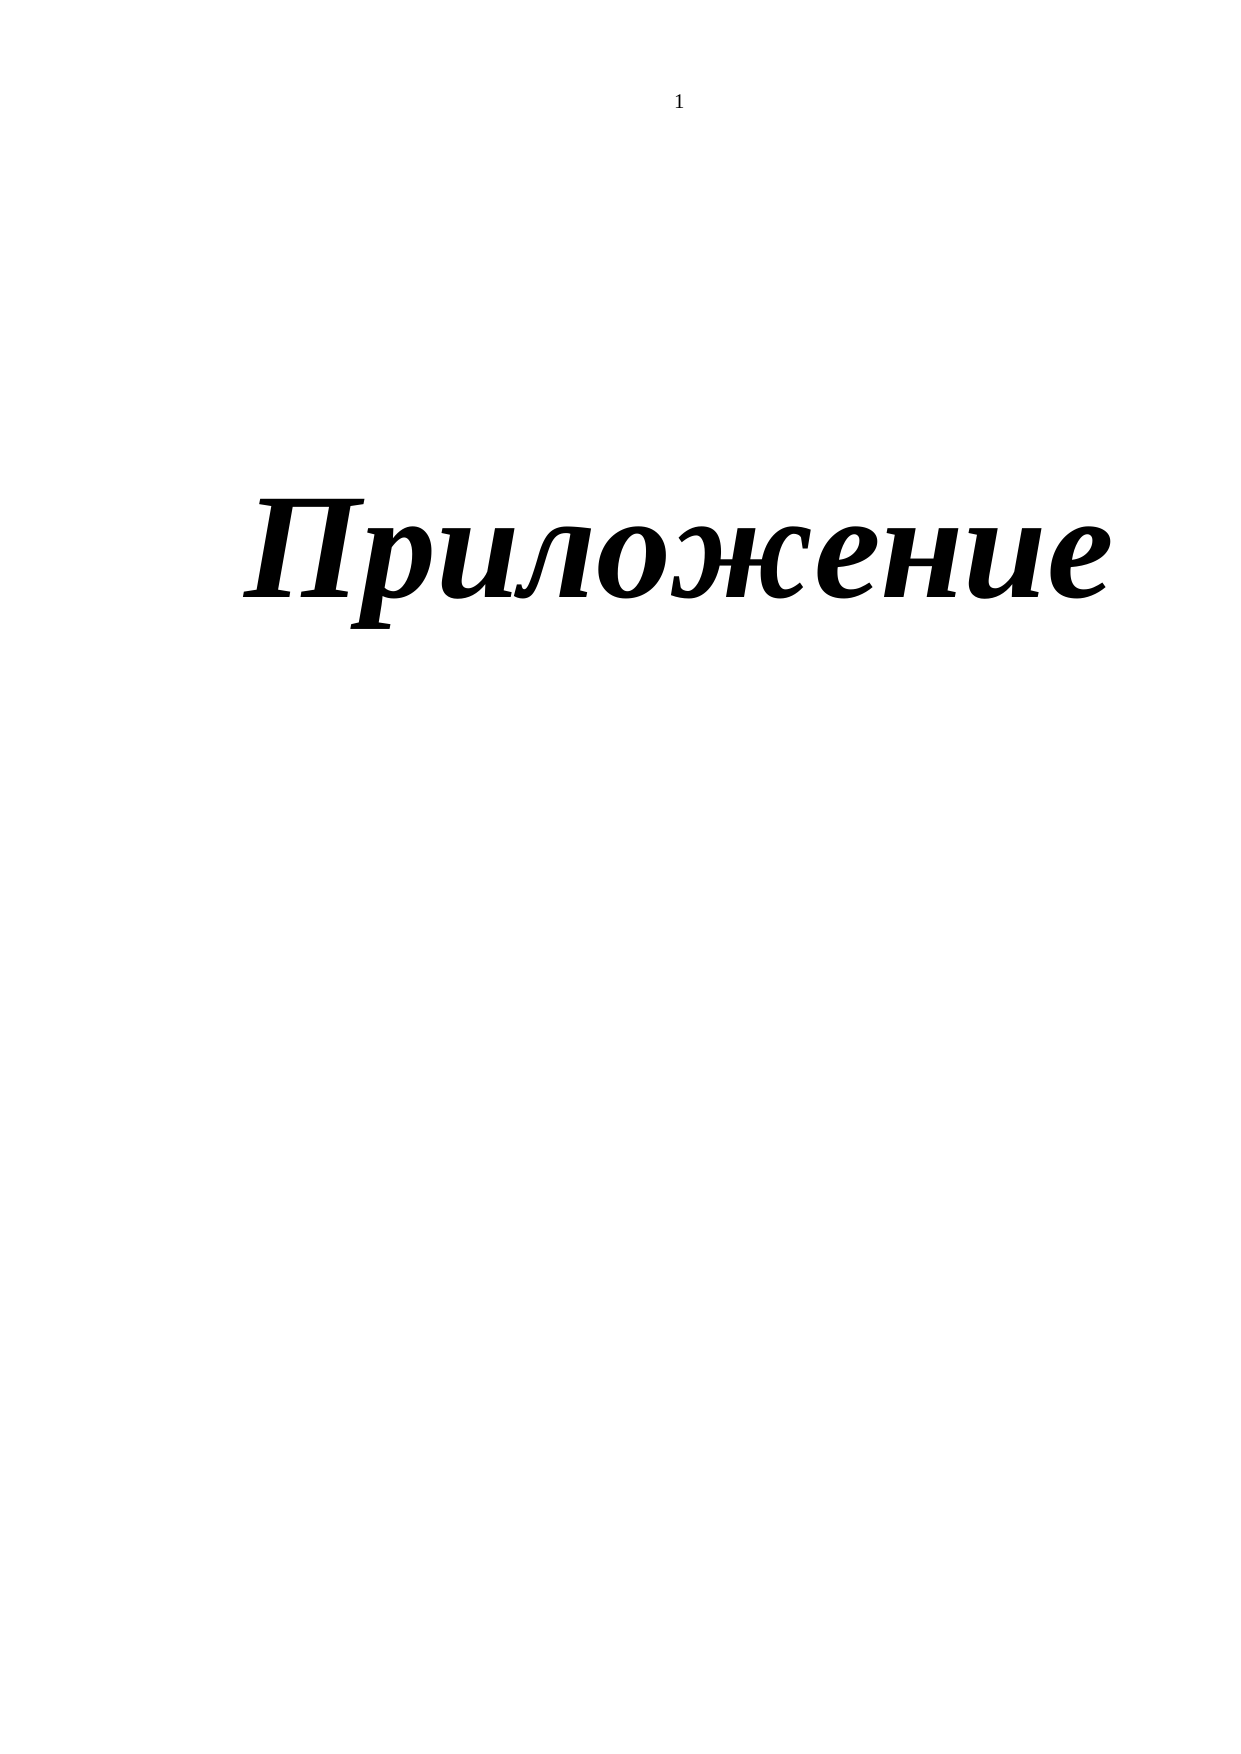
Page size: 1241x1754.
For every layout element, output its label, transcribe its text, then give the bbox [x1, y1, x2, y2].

subtitle Приложение [177, 458, 1181, 630]
